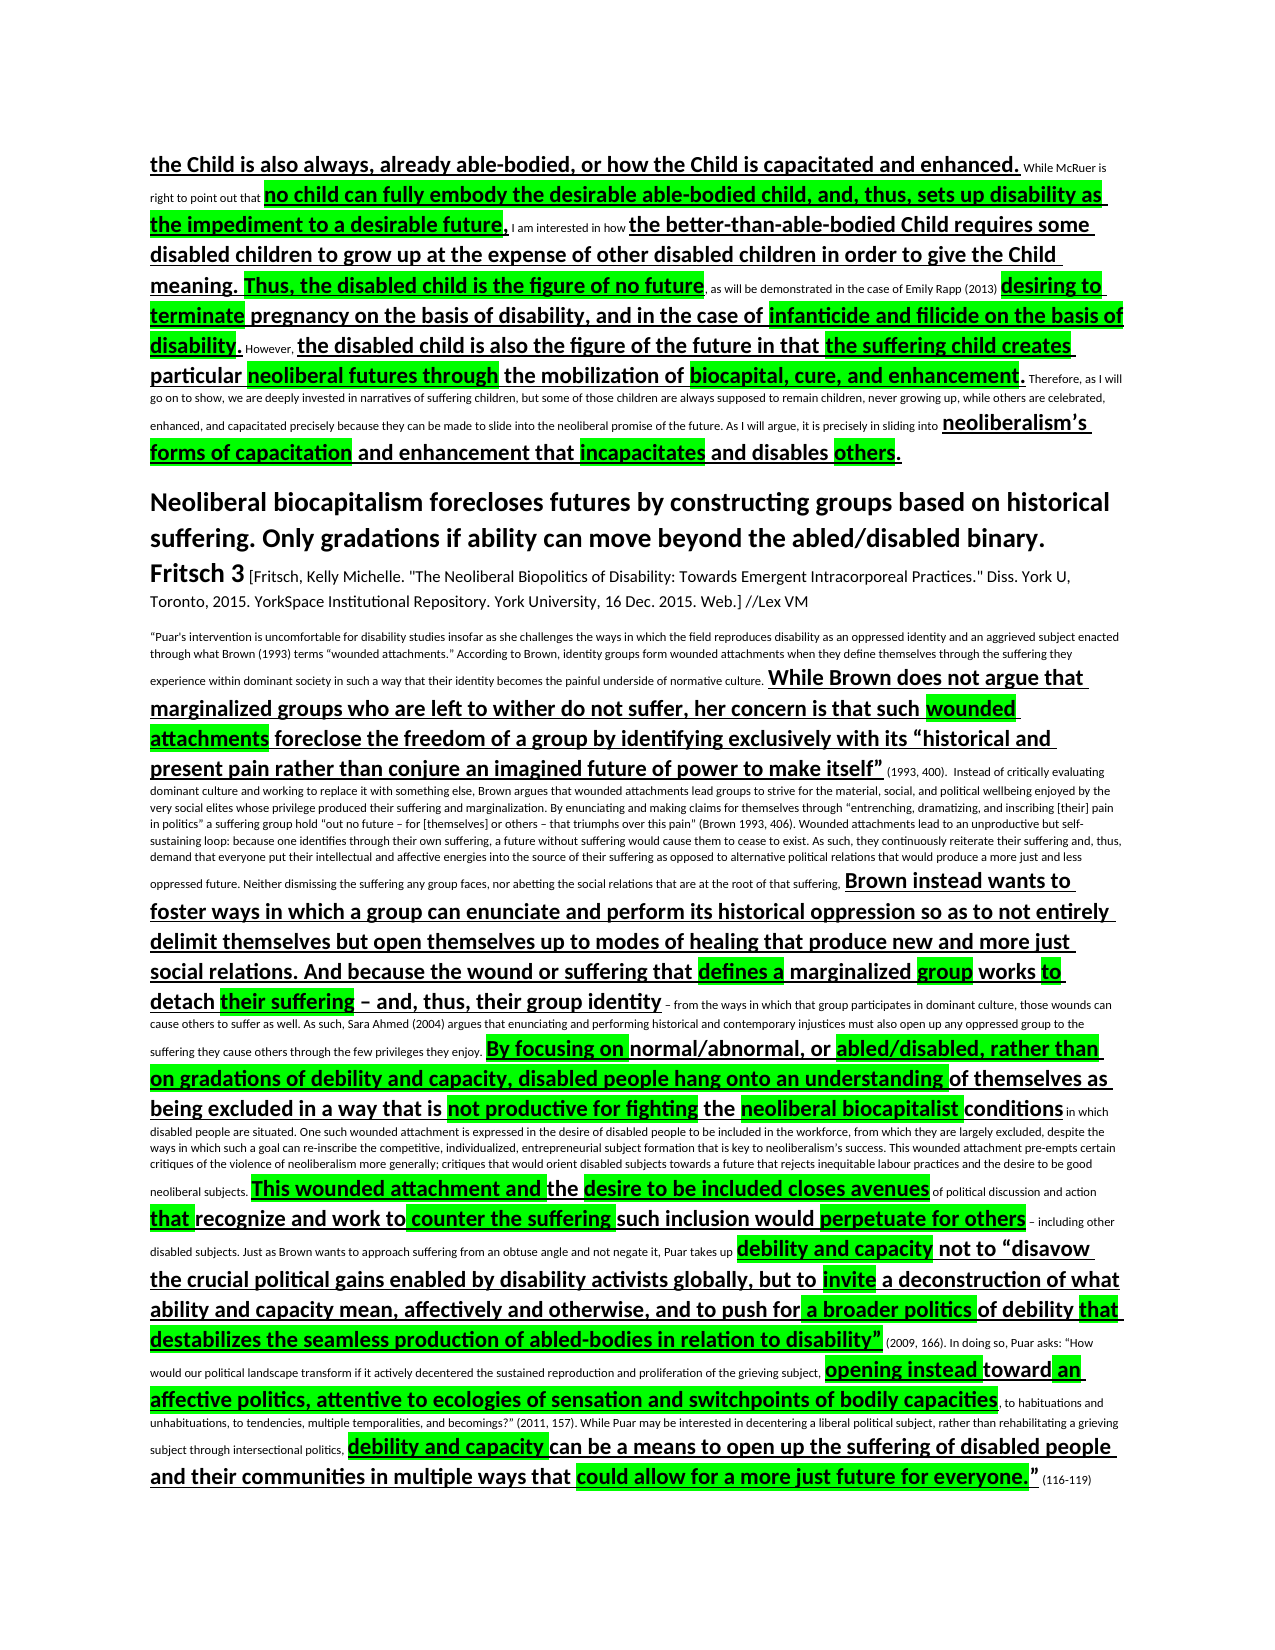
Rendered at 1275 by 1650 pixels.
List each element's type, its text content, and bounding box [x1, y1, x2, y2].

text Fritsch 3 [Fritsch, Kelly Michelle. "The Neoliberal Biopolitics of Disability: Towards Emergent Intracorporeal Practices." Diss. York U, Toronto, 2015. YorkSpace Institutional Repository. York University, 16 Dec. 2015. Web.] //Lex VM [150, 556, 1125, 611]
subtitle Neoliberal biocapitalism forecloses futures by constructing groups based on historical suffering. Only gradations if ability can move beyond the abled/disabled binary. [150, 485, 1125, 554]
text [150, 150, 1125, 466]
text “Puar's intervention is uncomfortable for disability studies insofar as she challenges the ways in which the field reproduces disability as an oppressed identity and an aggrieved subject enacted through what Brown (1993) terms “wounded attachments.” According to Brown, identity groups form wounded attachments when they define themselves through the suffering they experience within dominant society in such a way that their identity becomes the painful underside of normative culture. While Brown does not argue that marginalized groups who are left to wither do not suffer, her concern is that such wounded attachments foreclose the freedom of a group by identifying exclusively with its “historical and present pain rather than conjure an imagined future of power to make itself” (1993, 400). Instead of critically evaluating dominant culture and working to replace it with something else, Brown argues that wounded attachments lead groups to strive for the material, social, and political wellbeing enjoyed by the very social elites whose privilege produced their suffering and marginalization. By enunciating and making claims for themselves through “entrenching, dramatizing, and inscribing [their] pain in politics” a suffering group hold “out no future – for [themselves] or others – that triumphs over this pain” (Brown 1993, 406). Wounded attachments lead to an unproductive but self-sustaining loop: because one identifies through their own suffering, a future without suffering would cause them to cease to exist. As such, they continuously reiterate their suffering and, thus, demand that everyone put their intellectual and affective energies into the source of their suffering as opposed to alternative political relations that would produce a more just and less oppressed future. Neither dismissing the suffering any group faces, nor abetting the social relations that are at the root of that suffering, Brown instead wants to foster ways in which a group can enunciate and perform its historical oppression so as to not entirely delimit themselves but open themselves up to modes of healing that produce new and more just social relations. And because the wound or suffering that defines a marginalized group works to detach their suffering – and, thus, their group identity – from the ways in which that group participates in dominant culture, those wounds can cause others to suffer as well. As such, Sara Ahmed (2004) argues that enunciating and performing historical and contemporary injustices must also open up any oppressed group to the suffering they cause others through the few privileges they enjoy. By focusing on normal/abnormal, or abled/disabled, rather than on gradations of debility and capacity, disabled people hang onto an understanding of themselves as being excluded in a way that is not productive for fighting the neoliberal biocapitalist conditions in which disabled people are situated. One such wounded attachment is expressed in the desire of disabled people to be included in the workforce, from which they are largely excluded, despite the ways in which such a goal can re-inscribe the competitive, individualized, entrepreneurial subject formation that is key to neoliberalism’s success. This wounded attachment pre-empts certain critiques of the violence of neoliberalism more generally; critiques that would orient disabled subjects towards a future that rejects inequitable labour practices and the desire to be good neoliberal subjects. This wounded attachment and the desire to be included closes avenues of political discussion and action that recognize and work to counter the suffering such inclusion would perpetuate for others – including other disabled subjects. Just as Brown wants to approach suffering from an obtuse angle and not negate it, Puar takes up debility and capacity not to “disavow the crucial political gains enabled by disability activists globally, but to invite a deconstruction of what ability and capacity mean, affectively and otherwise, and to push for a broader politics of debility that destabilizes the seamless production of abled-bodies in relation to disability” (2009, 166). In doing so, Puar asks: “How would our political landscape transform if it actively decentered the sustained reproduction and proliferation of the grieving subject, opening instead toward an affective politics, attentive to ecologies of sensation and switchpoints of bodily capacities, to habituations and unhabituations, to tendencies, multiple temporalities, and becomings?” (2011, 157). While Puar may be interested in decentering a liberal political subject, rather than rehabilitating a grieving subject through intersectional politics, debility and capacity can be a means to open up the suffering of disabled people and their communities in multiple ways that could allow for a more just future for everyone.” (116-119) [150, 629, 1125, 1491]
